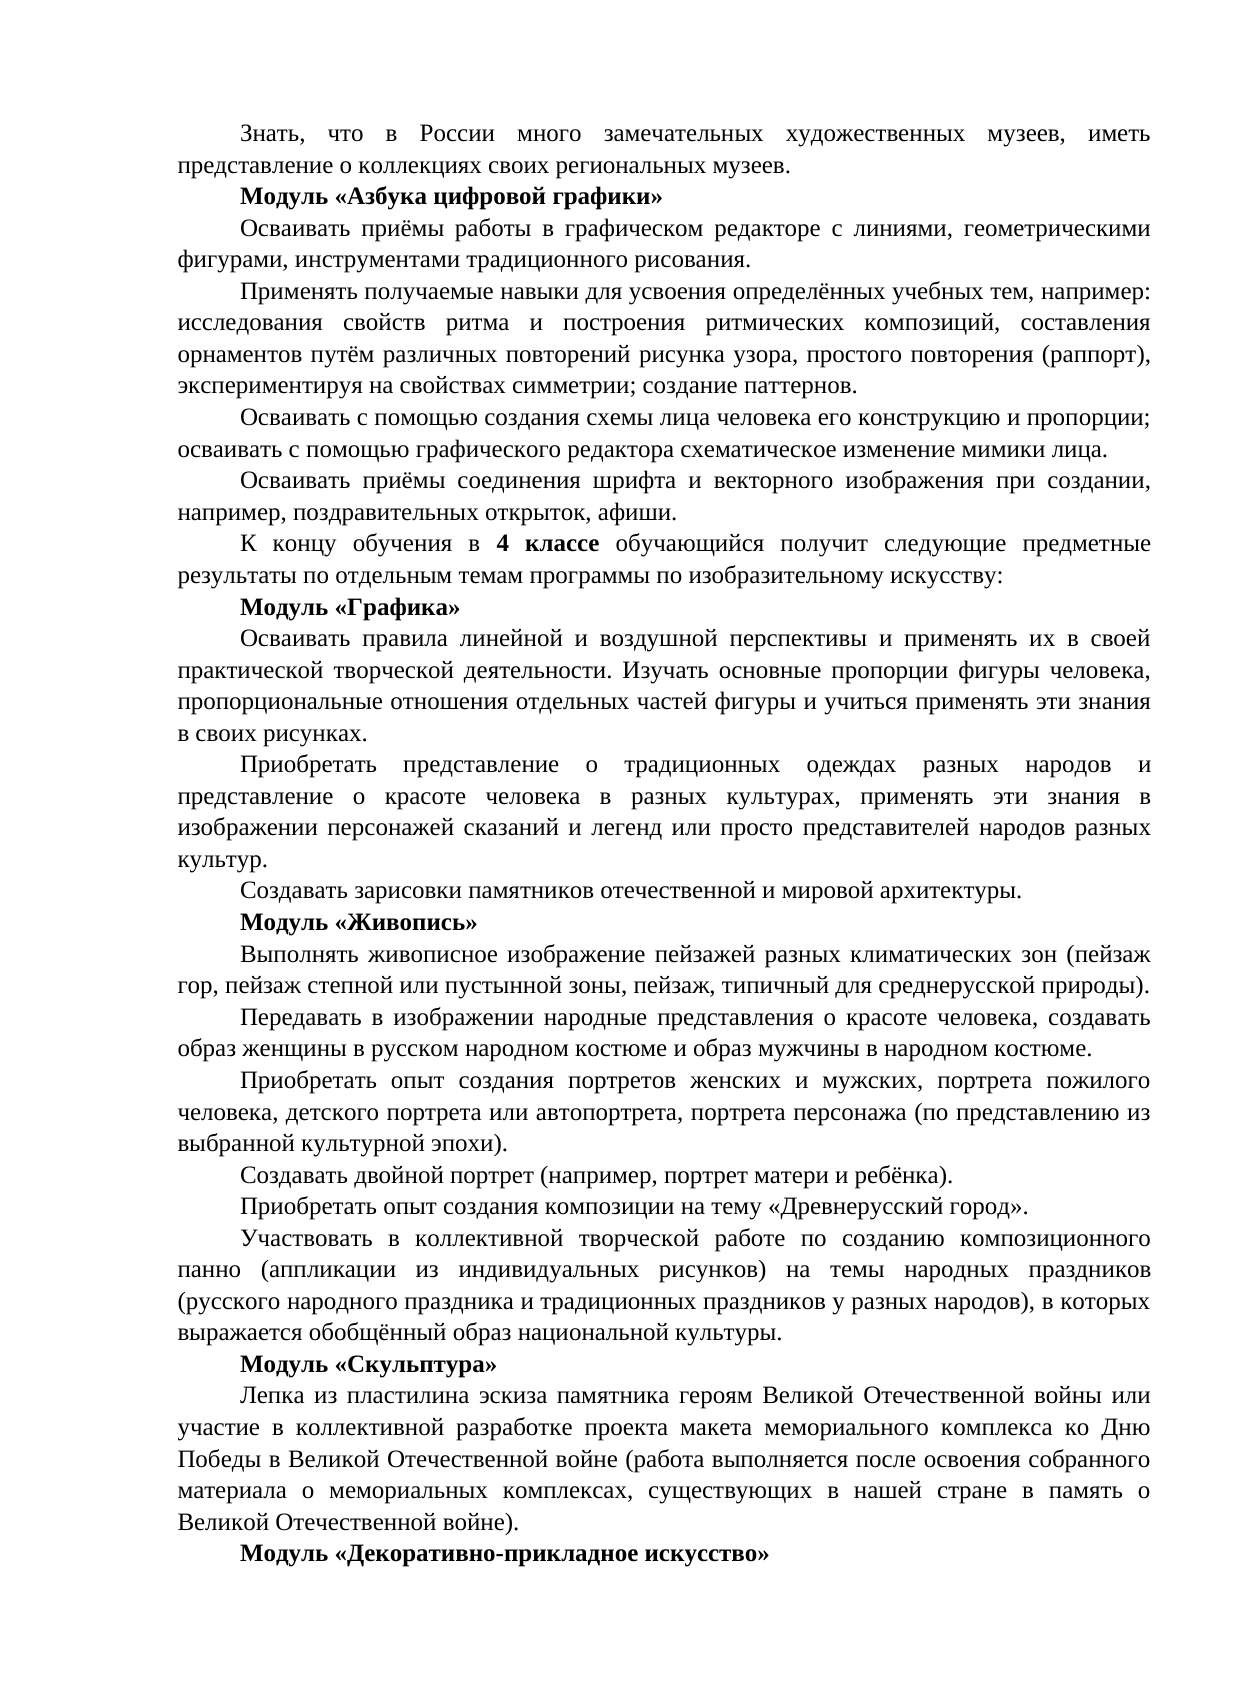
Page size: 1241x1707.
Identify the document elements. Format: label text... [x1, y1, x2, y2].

text Осваивать приёмы соединения шрифта и векторного изображения при создании, например, поздравительных открыток, афиши. [177, 465, 1152, 526]
text Создавать зарисовки памятников отечественной и мировой архитектуры. [177, 876, 1152, 904]
text К концу обучения в 4 классе обучающийся получит следующие предметные результаты по отдельным темам программы по изобразительному искусству: [177, 528, 1152, 589]
text Модуль «Скульптура» [177, 1349, 1152, 1378]
text Модуль «Азбука цифровой графики» [177, 181, 1152, 210]
text Осваивать правила линейной и воздушной перспективы и применять их в своей практической творческой деятельности. Изучать основные пропорции фигуры человека, пропорциональные отношения отдельных частей фигуры и учиться применять эти знания в своих рисунках. [177, 623, 1152, 747]
text Модуль «Графика» [177, 592, 1152, 620]
text Передавать в изображении народные представления о красоте человека, создавать образ женщины в русском народном костюме и образ мужчины в народном костюме. [177, 1002, 1152, 1062]
text Модуль «Живопись» [177, 907, 1152, 936]
text Создавать двойной портрет (например, портрет матери и ребёнка). [177, 1160, 1152, 1188]
text Применять получаемые навыки для усвоения определённых учебных тем, например: исследования свойств ритма и построения ритмических композиций, составления орнаментов путём различных повторений рисунка узора, простого повторения (раппорт), экспериментируя на свойствах симметрии; создание паттернов. [177, 276, 1152, 399]
text Приобретать опыт создания композиции на тему «Древнерусский город». [177, 1191, 1152, 1220]
text Осваивать с помощью создания схемы лица человека его конструкцию и пропорции; осваивать с помощью графического редактора схематическое изменение мимики лица. [177, 402, 1152, 462]
text Приобретать представление о традиционных одеждах разных народов и представление о красоте человека в разных культурах, применять эти знания в изображении персонажей сказаний и легенд или просто представителей народов разных культур. [177, 749, 1152, 873]
text Знать, что в России много замечательных художественных музеев, иметь представление о коллекциях своих региональных музеев. [177, 118, 1152, 178]
text Участвовать в коллективной творческой работе по созданию композиционного панно (аппликации из индивидуальных рисунков) на темы народных праздников (русского народного праздника и традиционных праздников у разных народов), в которых выражается обобщённый образ национальной культуры. [177, 1223, 1152, 1346]
text Выполнять живописное изображение пейзажей разных климатических зон (пейзаж гор, пейзаж степной или пустынной зоны, пейзаж, типичный для среднерусской природы). [177, 939, 1152, 999]
text Лепка из пластилина эскиза памятника героям Великой Отечественной войны или участие в коллективной разработке проекта макета мемориального комплекса ко Дню Победы в Великой Отечественной войне (работа выполняется после освоения собранного материала о мемориальных комплексах, существующих в нашей стране в память о Великой Отечественной войне). [177, 1381, 1152, 1536]
text Приобретать опыт создания портретов женских и мужских, портрета пожилого человека, детского портрета или автопортрета, портрета персонажа (по представлению из выбранной культурной эпохи). [177, 1065, 1152, 1157]
text Модуль «Декоративно-прикладное искусство» [177, 1538, 1152, 1567]
text Осваивать приёмы работы в графическом редакторе с линиями, геометрическими фигурами, инструментами традиционного рисования. [177, 213, 1152, 273]
